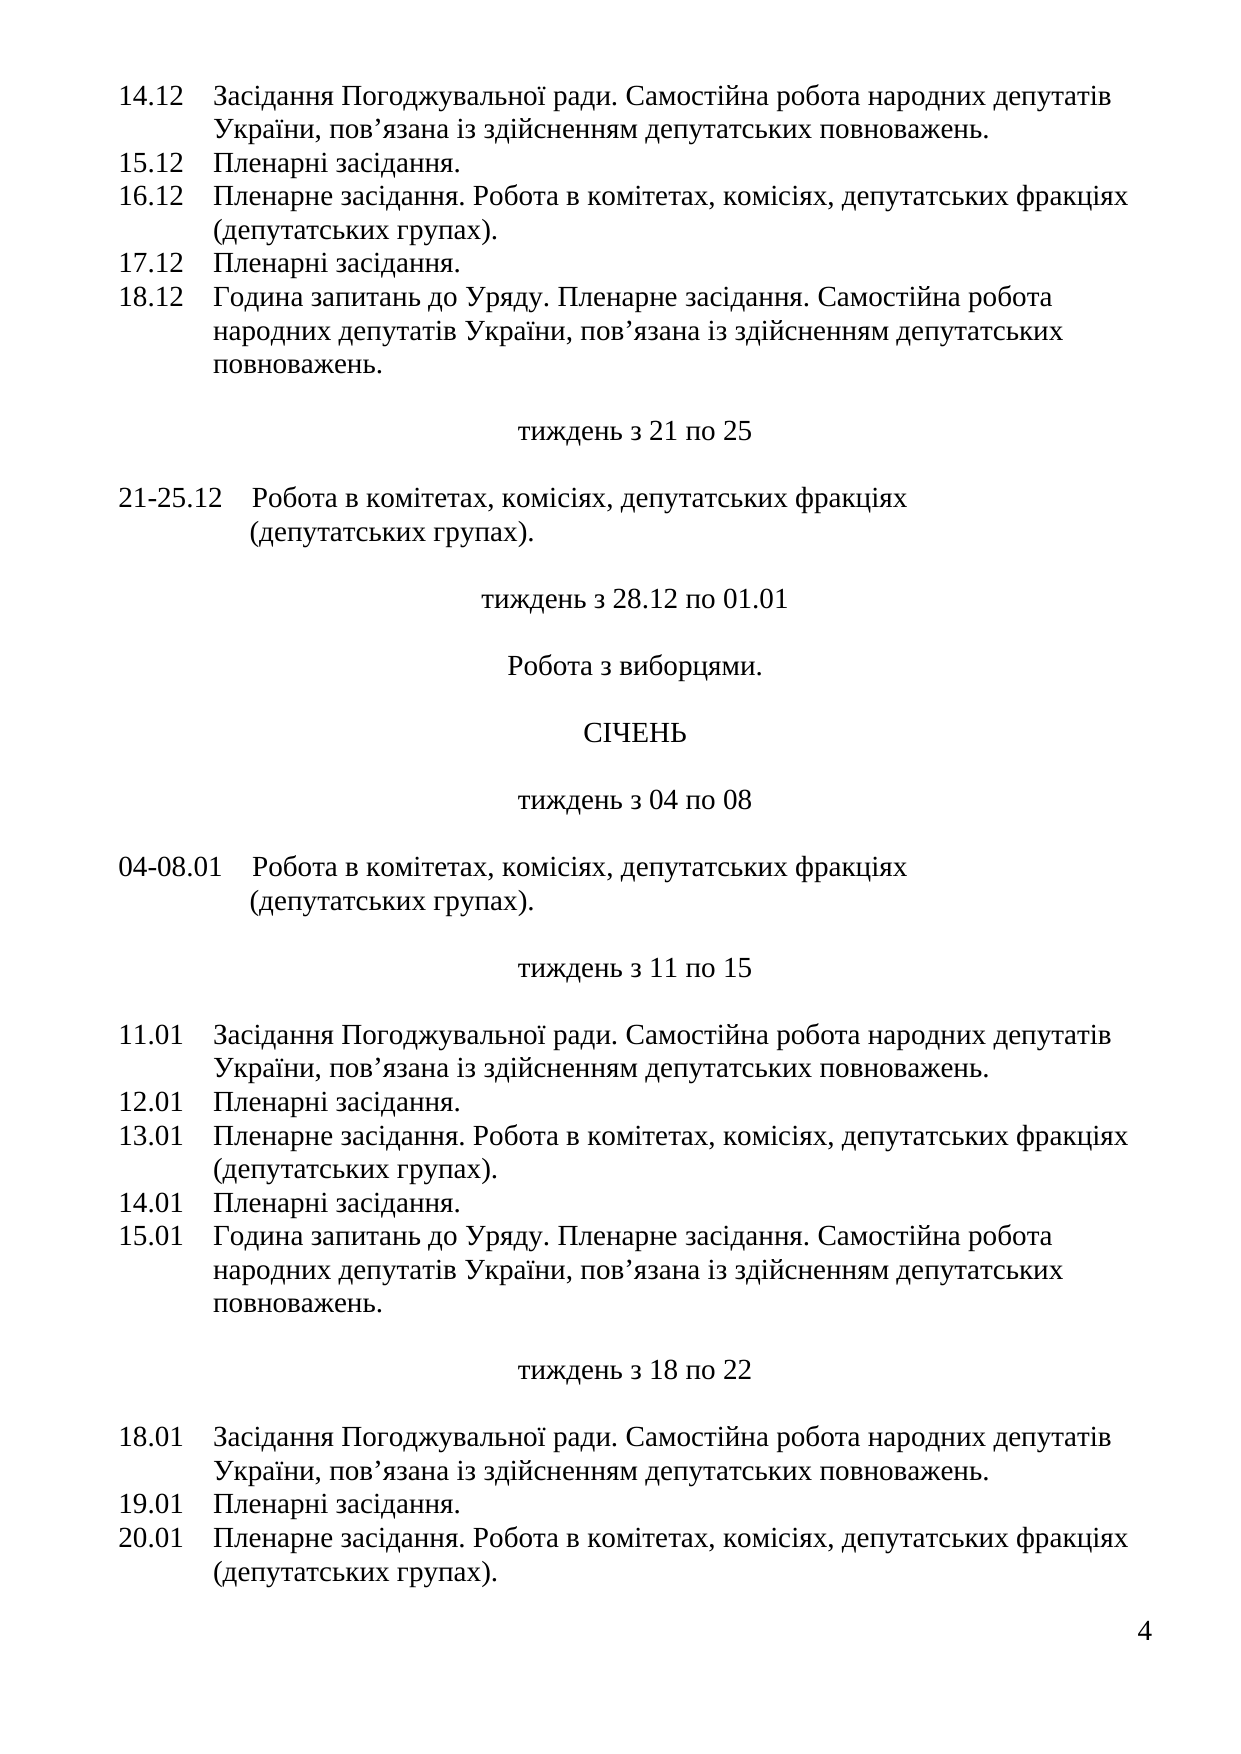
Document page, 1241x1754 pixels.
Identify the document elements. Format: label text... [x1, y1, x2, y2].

text тиждень з 18 по 22 [118, 1352, 1152, 1386]
text 14.12 Засідання Погоджувальної ради. Самостійна робота народних депутатів України, пов’язана із здійсненням депутатських повноважень. 15.12 Пленарні засідання. 16.12 Пленарне засідання. Робота в комітетах, комісіях, депутатських фракціях (депутатських групах). [118, 78, 1152, 246]
text Робота з виборцями. [118, 648, 1152, 682]
text тиждень з 11 по 15 [118, 950, 1152, 983]
text 11.01 Засідання Погоджувальної ради. Самостійна робота народних депутатів України, пов’язана із здійсненням депутатських повноважень. 12.01 Пленарні засідання. 13.01 Пленарне засідання. Робота в комітетах, комісіях, депутатських фракціях (депутатських групах). [118, 1017, 1152, 1185]
text 14.01 Пленарні засідання. 15.01 Година запитань до Уряду. Пленарне засідання. Самостійна робота народних депутатів України, пов’язана із здійсненням депутатських повноважень. [118, 1185, 1152, 1319]
text тиждень з 28.12 по 01.01 [118, 581, 1152, 614]
text тиждень з 21 по 25 [118, 413, 1152, 447]
text 18.01 Засідання Погоджувальної ради. Самостійна робота народних депутатів України, пов’язана із здійсненням депутатських повноважень. 19.01 Пленарні засідання. 20.01 Пленарне засідання. Робота в комітетах, комісіях, депутатських фракціях (депутатських групах). [118, 1419, 1152, 1587]
text СІЧЕНЬ [118, 715, 1152, 749]
text 04-08.01 Робота в комітетах, комісіях, депутатських фракціях (депутатських групах). [118, 849, 1152, 916]
text тиждень з 04 по 08 [118, 782, 1152, 816]
text 21-25.12 Робота в комітетах, комісіях, депутатських фракціях (депутатських групах). [118, 480, 1152, 547]
text 17.12 Пленарні засідання. 18.12 Година запитань до Уряду. Пленарне засідання. Самостійна робота народних депутатів України, пов’язана із здійсненням депутатських повноважень. [118, 246, 1152, 380]
